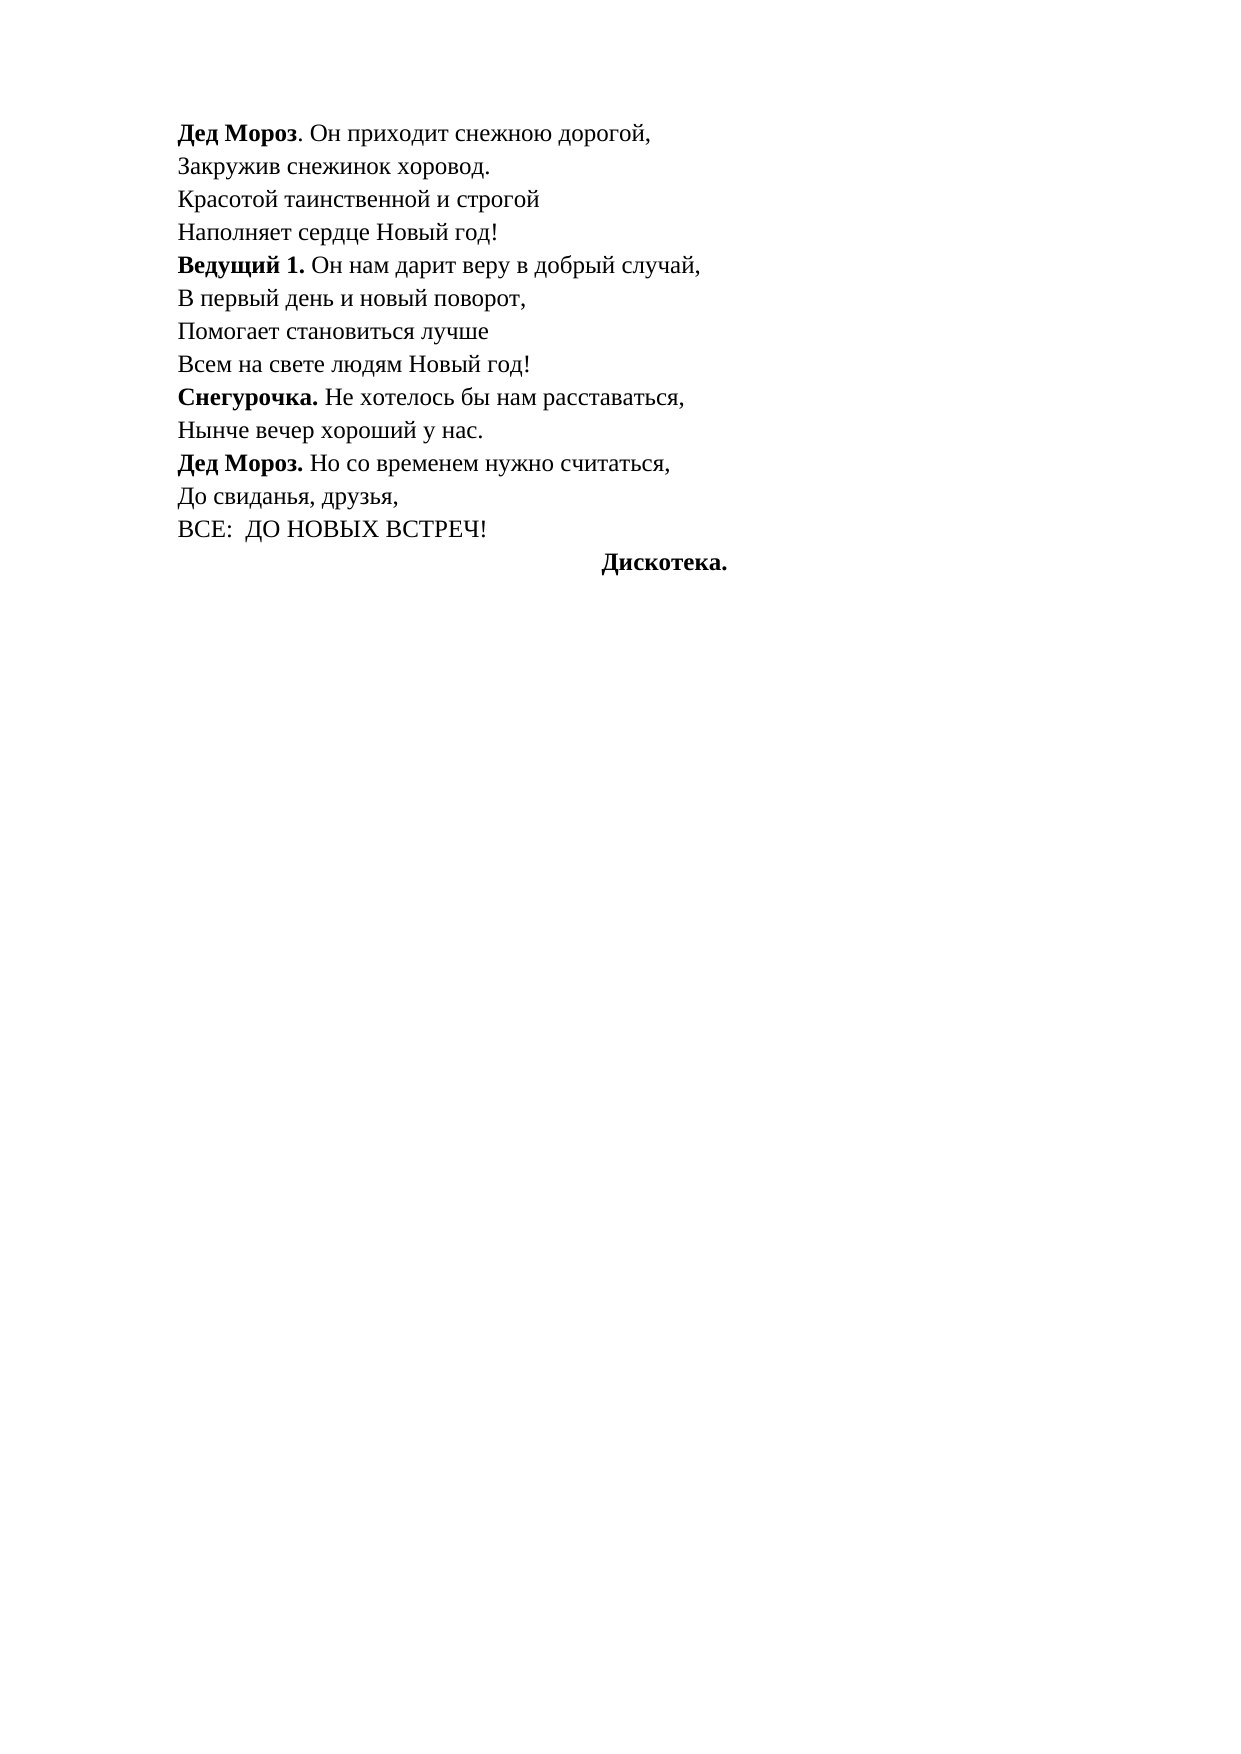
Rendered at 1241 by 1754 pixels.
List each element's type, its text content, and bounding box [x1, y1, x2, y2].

text Всем на свете людям Новый год! [177, 349, 1152, 378]
text Нынче вечер хороший у нас. [177, 415, 1152, 444]
text В первый день и новый поворот, [177, 283, 1152, 312]
text Дед Мороз. Он приходит снежною дорогой, [177, 118, 1152, 147]
text Дед Мороз. Но со временем нужно считаться, [177, 448, 1152, 477]
text Наполняет сердце Новый год! [177, 217, 1152, 246]
text Помогает становиться лучше [177, 316, 1152, 345]
text До свиданья, друзья, [177, 481, 1152, 510]
text Закружив снежинок хоровод. [177, 151, 1152, 180]
text ВСЕ: ДО НОВЫХ ВСТРЕЧ! [177, 514, 1152, 543]
text Дискотека. [177, 547, 1152, 576]
text Ведущий 1. Он нам дарит веру в добрый случай, [177, 250, 1152, 279]
text Красотой таинственной и строгой [177, 184, 1152, 213]
text Снегурочка. Не хотелось бы нам расставаться, [177, 382, 1152, 411]
